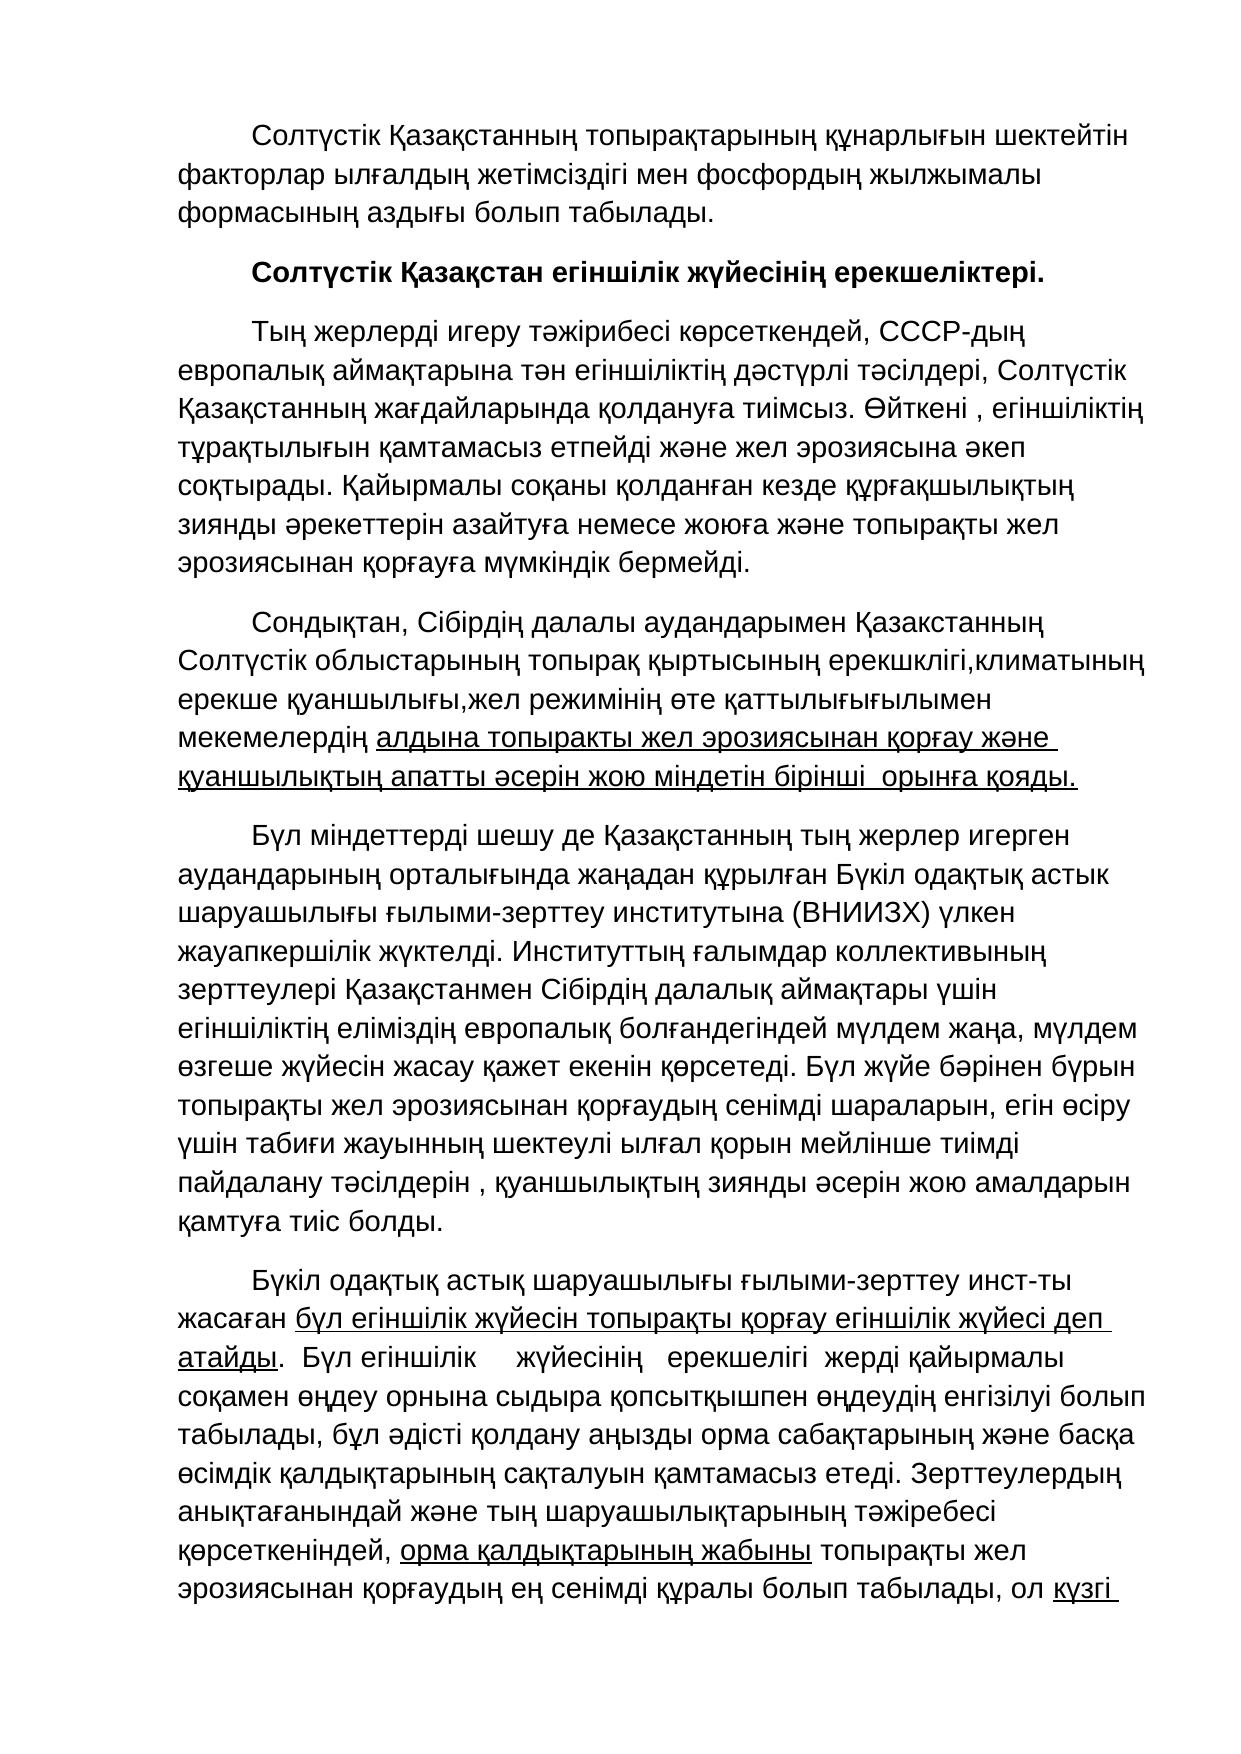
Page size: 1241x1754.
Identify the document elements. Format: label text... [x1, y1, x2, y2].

text Солтүстік Қазақстанның топырақтарының құнарлығын шектейтін факторлар ылғалдың жетімсіздігі мен фосфордың жылжымалы формасының аздығы болып табылады. [177, 118, 1152, 229]
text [177, 1263, 1152, 1605]
text Солтүстік Қазақстан егіншілік жүйесінің ерекшеліктері. [177, 254, 1152, 288]
text Тың жерлерді игеру тәжірибесі көрсеткендей, СССР-дың европалық аймақтарына тән егіншіліктің дәстүрлі тәсілдері, Солтүстік Қазақстанның жағдайларында қолдануға тиімсыз. Өйткені , егіншіліктің тұрақтылығын қамтамасыз етпейді және жел эрозиясына әкеп соқтырады. Қайырмалы соқаны қолданған кезде құрғақшылықтың зиянды әрекеттерін азайтуға немесе жоюға және топырақты жел эрозиясынан қорғауға мүмкіндік бермейді. [177, 314, 1152, 579]
text Бүл міндеттерді шешу де Қазақстанның тың жерлер игерген аудандарының орталығында жаңадан құрылған Бүкіл одақтық астык шаруашылығы ғылыми-зерттеу институтына (ВНИИЗХ) үлкен жауапкершілік жүктелді. Институттың ғалымдар коллективының зерттеулері Қазақстанмен Сібірдің далалық аймақтары үшін егіншіліктің еліміздің европалық болғандегіндей мүлдем жаңа, мүлдем өзгеше жүйесін жасау қажет екенін қөрсетеді. Бүл жүйе бәрінен бүрын топырақты жел эрозиясынан қорғаудың сенімді шараларын, егін өсіру үшін табиғи жауынның шектеулі ылғал қорын мейлінше тиімді пайдалану тәсілдерін , қуаншылықтың зиянды әсерін жою амалдарын қамтуға тиіс болды. [177, 818, 1152, 1237]
text Сондықтан, Сібірдің далалы аудандарымен Қазакстанның Солтүстік облыстарының топырақ қыртысының ерекшклігі,климатының ерекше қуаншылығы,жел режимінің өте қаттылығығылымен мекемелердің алдына топыракты жел эрозиясынан қорғау және қуаншылықтың апатты әсерін жою міндетін бірінші орынға қояды. [177, 604, 1152, 792]
